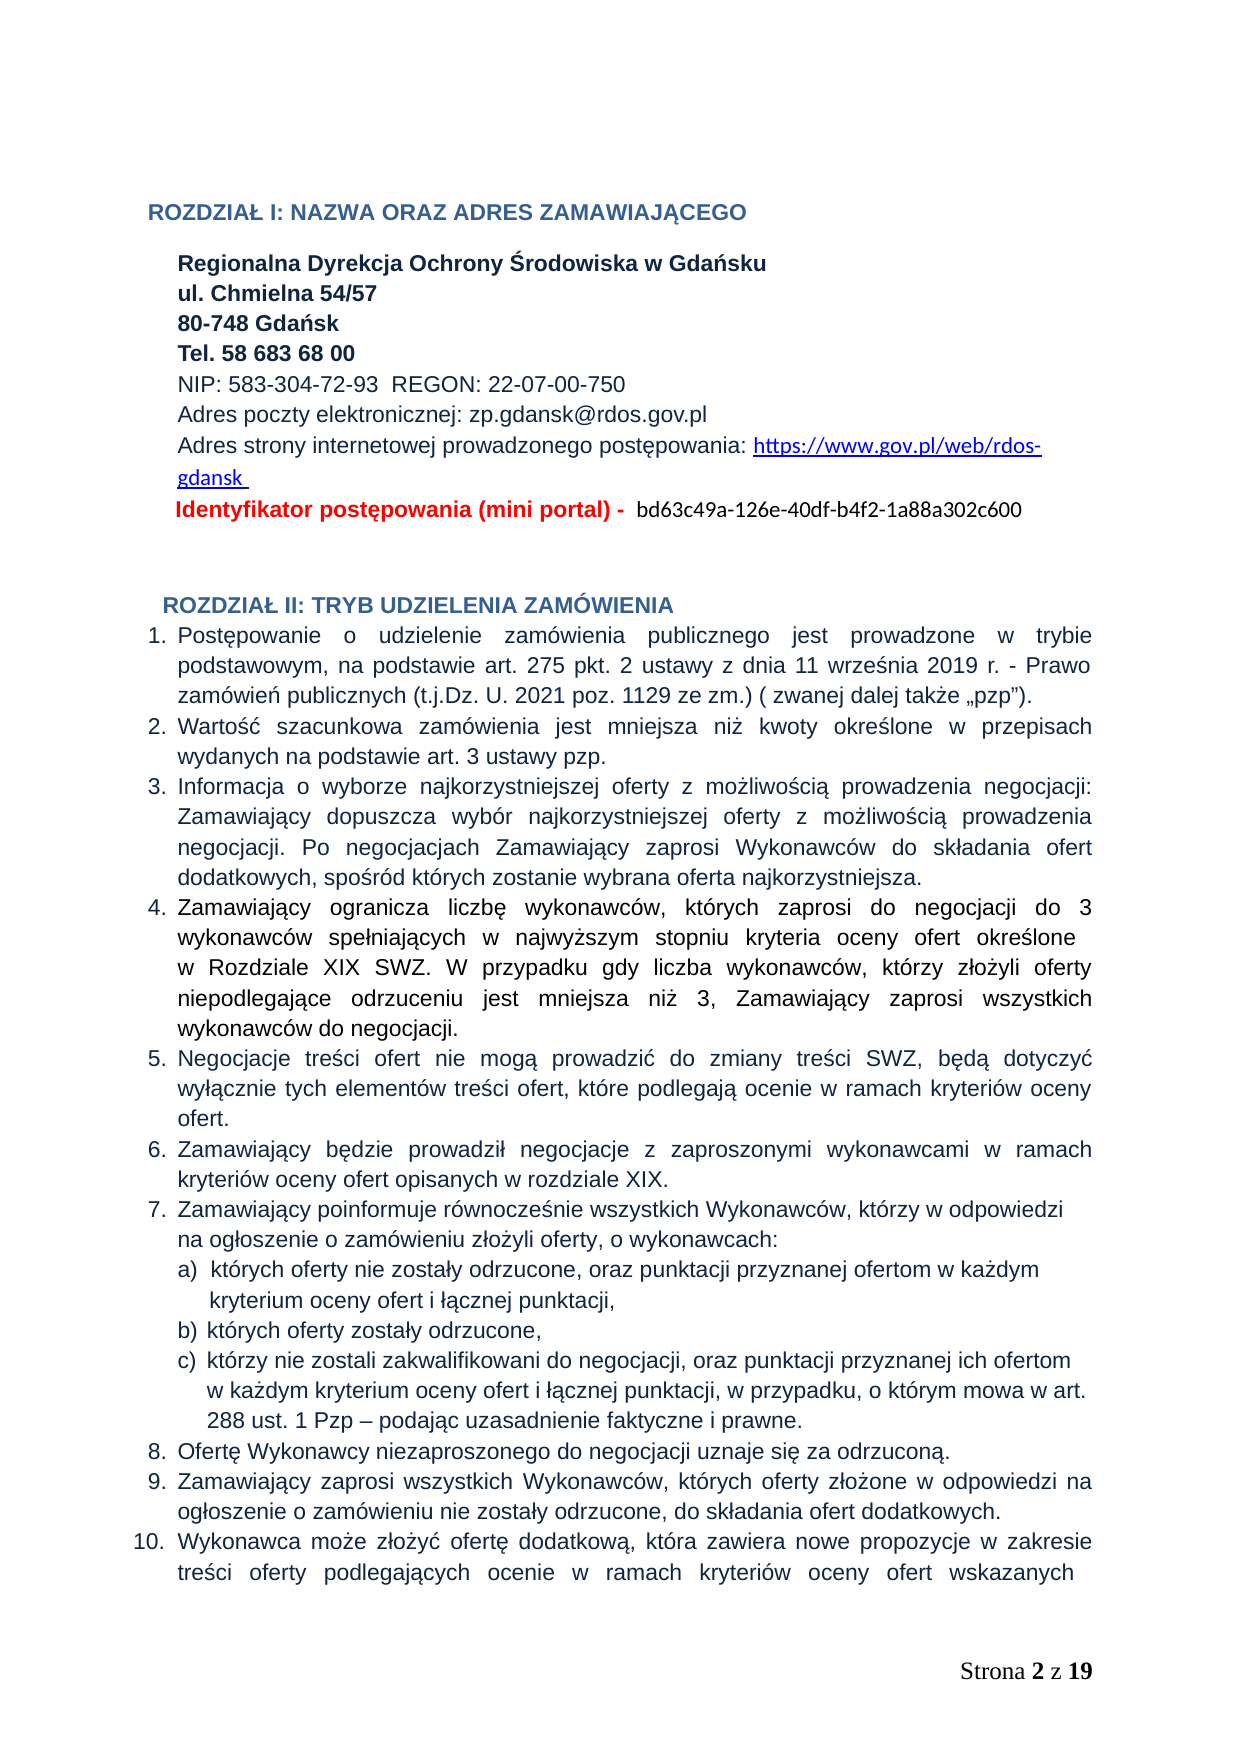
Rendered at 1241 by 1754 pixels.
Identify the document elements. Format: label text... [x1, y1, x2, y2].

list którzy nie zostali zakwalifikowani do negocjacji, oraz punktacji przyznanej ich ofertom w każdym kryterium oceny ofert i łącznej punktacji, w przypadku, o którym mowa w art. 288 ust. 1 Pzp – podając uzasadnienie faktyczne i prawne. [177, 1347, 1093, 1434]
text Identyfikator postępowania (mini portal) - bd63c49a-126e-40df-b4f2-1a88a302c600 [162, 495, 1093, 523]
text Adres poczty elektronicznej: zp.gdansk@rdos.gov.pl [177, 401, 1093, 427]
text Adres strony internetowej prowadzonego postępowania: https://www.gov.pl/web/rdos-gdansk [177, 431, 1093, 491]
list Zamawiający poinformuje równocześnie wszystkich Wykonawców, którzy w odpowiedzi na ogłoszenie o zamówieniu złożyli oferty, o wykonawcach: a) których oferty nie zostały odrzucone, oraz punktacji przyznanej ofertom w każdym kryterium oceny ofert i łącznej punktacji, [148, 1196, 1093, 1313]
text NIP: 583-304-72-93 REGON: 22-07-00-750 [177, 371, 1093, 397]
list Zamawiający będzie prowadził negocjacje z zaproszonymi wykonawcami w ramach kryteriów oceny ofert opisanych w rozdziale XIX. [148, 1136, 1093, 1192]
text 80-748 Gdańsk [177, 310, 1093, 336]
text ul. Chmielna 54/57 [177, 280, 1093, 306]
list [133, 1528, 1093, 1585]
list Ofertę Wykonawcy niezaproszonego do negocjacji uznaje się za odrzuconą. [148, 1438, 1093, 1464]
list których oferty zostały odrzucone, [177, 1317, 1093, 1343]
list Negocjacje treści ofert nie mogą prowadzić do zmiany treści SWZ, będą dotyczyć wyłącznie tych elementów treści ofert, które podlegają ocenie w ramach kryteriów oceny ofert. [148, 1045, 1093, 1132]
text Regionalna Dyrekcja Ochrony Środowiska w Gdańsku [177, 250, 1093, 276]
list Zamawiający zaprosi wszystkich Wykonawców, których oferty złożone w odpowiedzi na ogłoszenie o zamówieniu nie zostały odrzucone, do składania ofert dodatkowych. [148, 1468, 1093, 1524]
list Wartość szacunkowa zamówienia jest mniejsza niż kwoty określone w przepisach wydanych na podstawie art. 3 ustawy pzp. [148, 713, 1093, 769]
text Tel. 58 683 68 00 [177, 340, 1093, 367]
list Zamawiający ogranicza liczbę wykonawców, których zaprosi do negocjacji do 3 wykonawców spełniających w najwyższym stopniu kryteria oceny ofert określone w Rozdziale XIX SWZ. W przypadku gdy liczba wykonawców, którzy złożyli oferty niepodlegające odrzuceniu jest mniejsza niż 3, Zamawiający zaprosi wszystkich wykonawców do negocjacji. [148, 894, 1093, 1041]
list Informacja o wyborze najkorzystniejszej oferty z możliwością prowadzenia negocjacji: Zamawiający dopuszcza wybór najkorzystniejszej oferty z możliwością prowadzenia negocjacji. Po negocjacjach Zamawiający zaprosi Wykonawców do składania ofert dodatkowych, spośród których zostanie wybrana oferta najkorzystniejsza. [148, 773, 1093, 890]
text ROZDZIAŁ II: TRYB UDZIELENIA ZAMÓWIENIA [162, 592, 1093, 618]
text ROZDZIAŁ I: NAZWA ORAZ ADRES ZAMAWIAJĄCEGO [148, 199, 1093, 225]
list Postępowanie o udzielenie zamówienia publicznego jest prowadzone w trybie podstawowym, na podstawie art. 275 pkt. 2 ustawy z dnia 11 września 2019 r. - Prawo zamówień publicznych (t.j.Dz. U. 2021 poz. 1129 ze zm.) ( zwanej dalej także „pzp”). [148, 622, 1093, 709]
